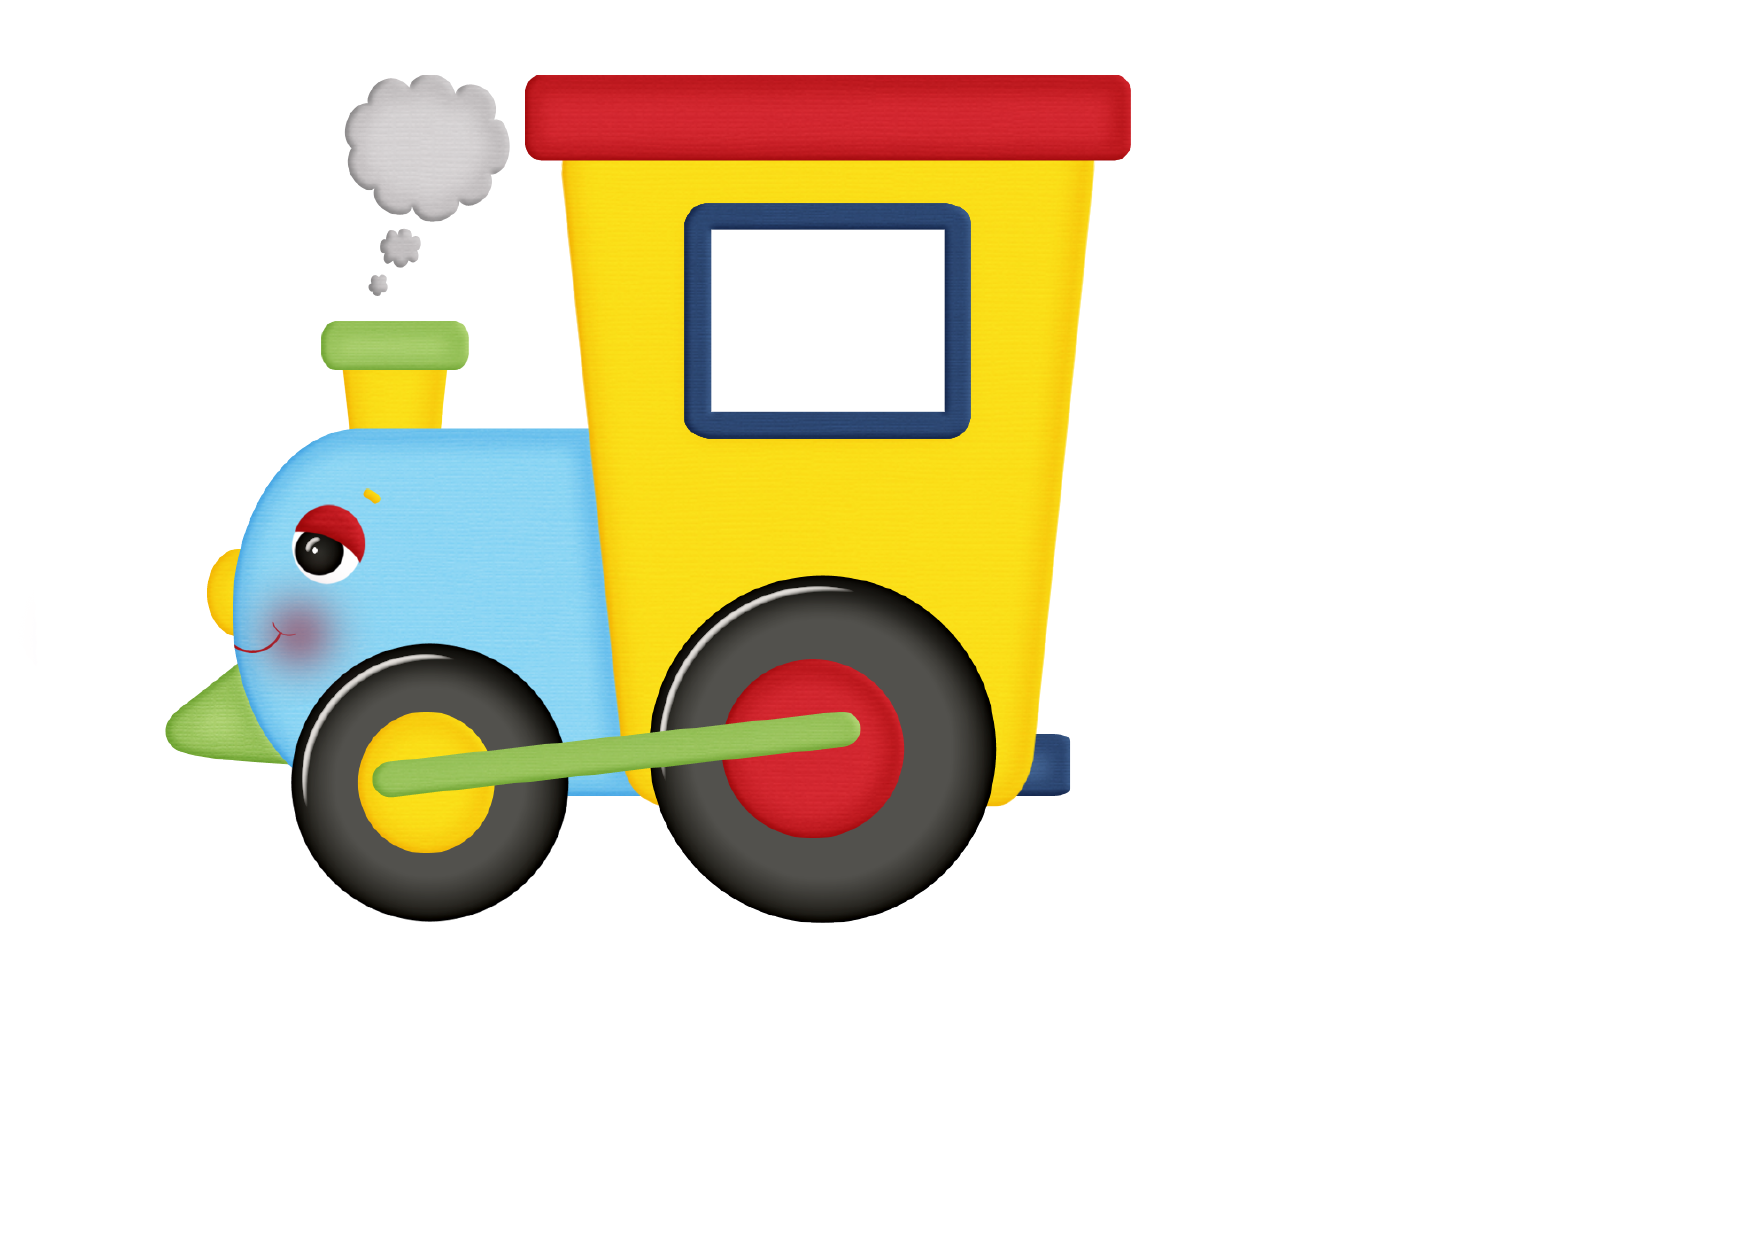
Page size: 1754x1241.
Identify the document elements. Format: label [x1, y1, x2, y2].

picture [17, 75, 1131, 923]
